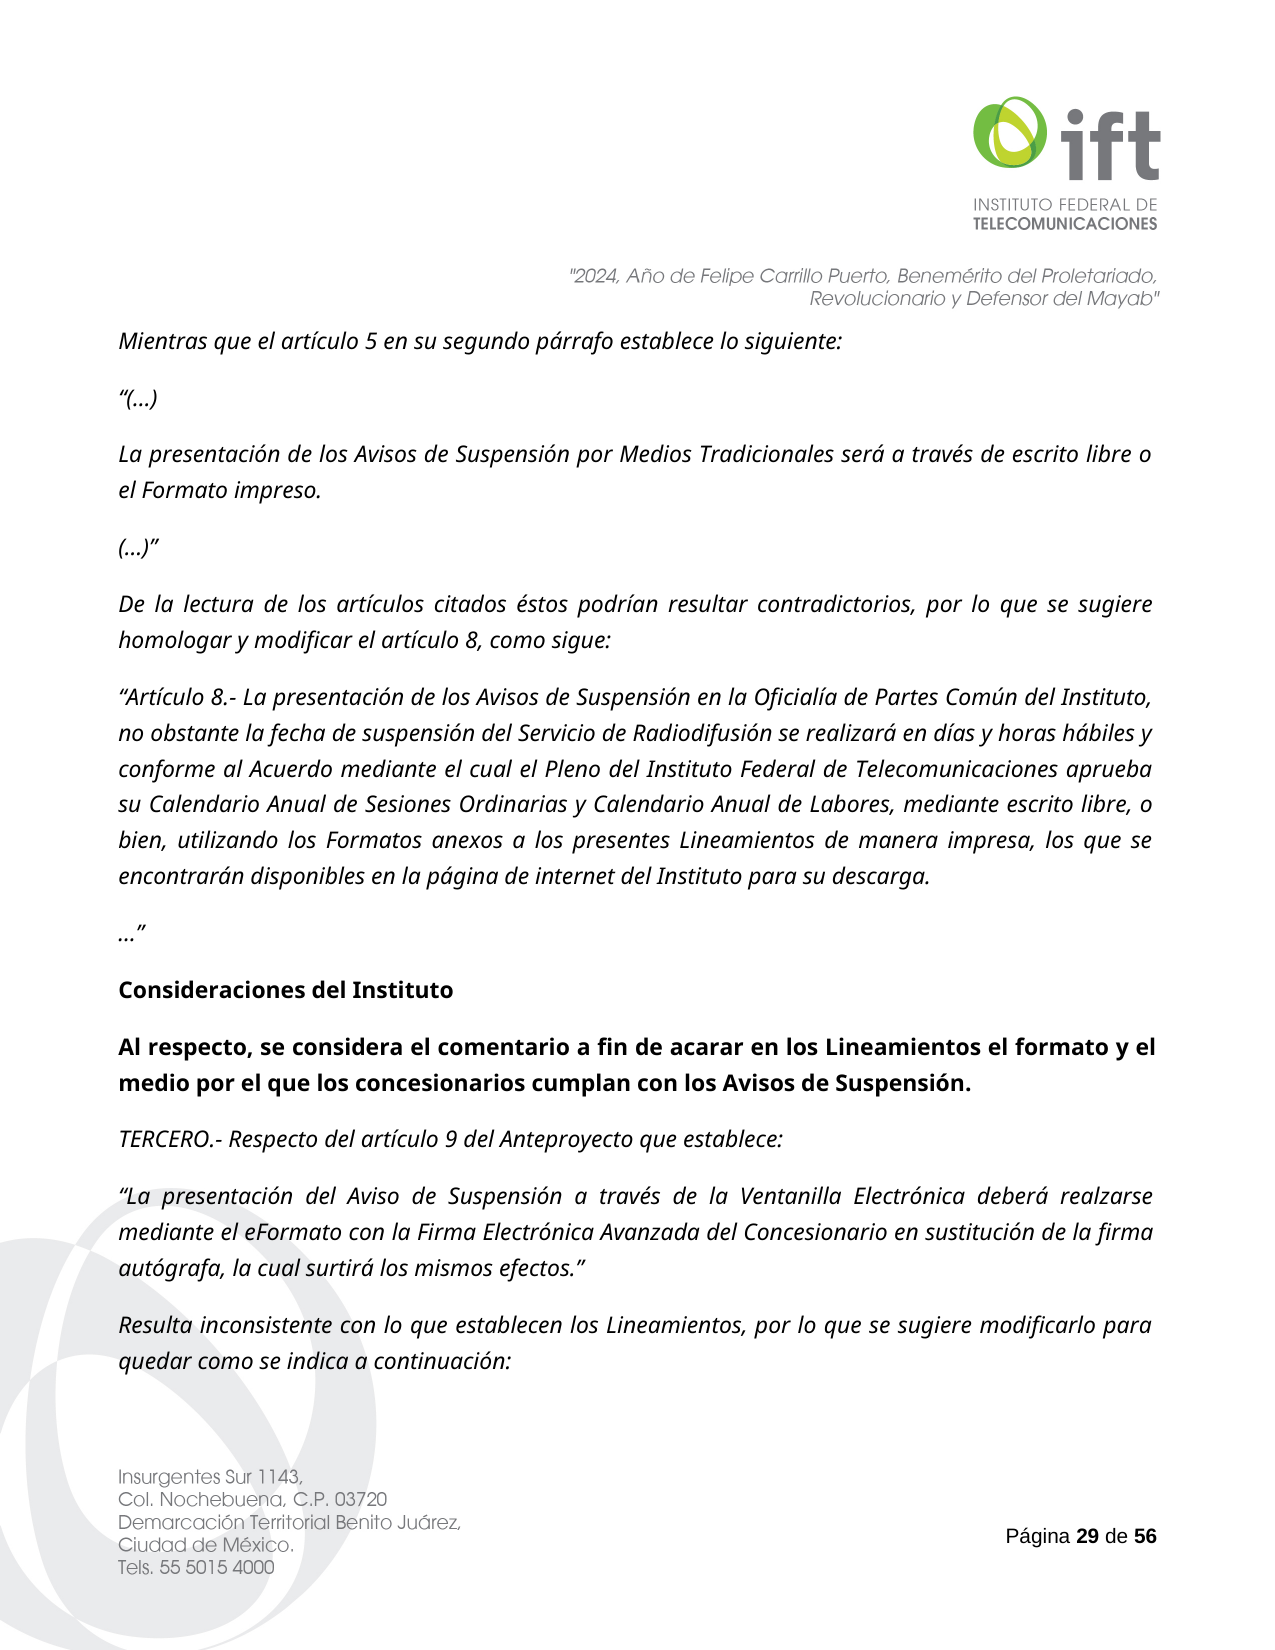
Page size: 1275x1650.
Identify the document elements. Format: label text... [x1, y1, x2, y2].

text TERCERO.- Respecto del artículo 9 del Anteproyecto que establece: [118, 1123, 1157, 1154]
text La presentación de los Avisos de Suspensión por Medios Tradicionales será a través de escrito libre o el Formato impreso. [118, 438, 1157, 506]
text Resulta inconsistente con lo que establecen los Lineamientos, por lo que se sugiere modificarlo para quedar como se indica a continuación: [118, 1309, 1157, 1376]
text (…)” [118, 531, 1157, 562]
text …” [118, 917, 1157, 948]
picture [0, 0, 1275, 1650]
text “(…) [118, 382, 1157, 413]
text Mientras que el artículo 5 en su segundo párrafo establece lo siguiente: [118, 325, 1157, 356]
text “La presentación del Aviso de Suspensión a través de la Ventanilla Electrónica deberá realzarse mediante el eFormato con la Firma Electrónica Avanzada del Concesionario en sustitución de la firma autógrafa, la cual surtirá los mismos efectos.” [118, 1180, 1157, 1283]
text Al respecto, se considera el comentario a fin de acarar en los Lineamientos el formato y el medio por el que los concesionarios cumplan con los Avisos de Suspensión. [118, 1031, 1157, 1098]
text Consideraciones del Instituto [118, 974, 1157, 1005]
text De la lectura de los artículos citados éstos podrían resultar contradictorios, por lo que se sugiere homologar y modificar el artículo 8, como sigue: [118, 588, 1157, 655]
text “Artículo 8.- La presentación de los Avisos de Suspensión en la Oficialía de Partes Común del Instituto, no obstante la fecha de suspensión del Servicio de Radiodifusión se realizará en días y horas hábiles y conforme al Acuerdo mediante el cual el Pleno del Instituto Federal de Telecomunicaciones aprueba su Calendario Anual de Sesiones Ordinarias y Calendario Anual de Labores, mediante escrito libre, o bien, utilizando los Formatos anexos a los presentes Lineamientos de manera impresa, los que se encontrarán disponibles en la página de internet del Instituto para su descarga. [118, 681, 1157, 892]
